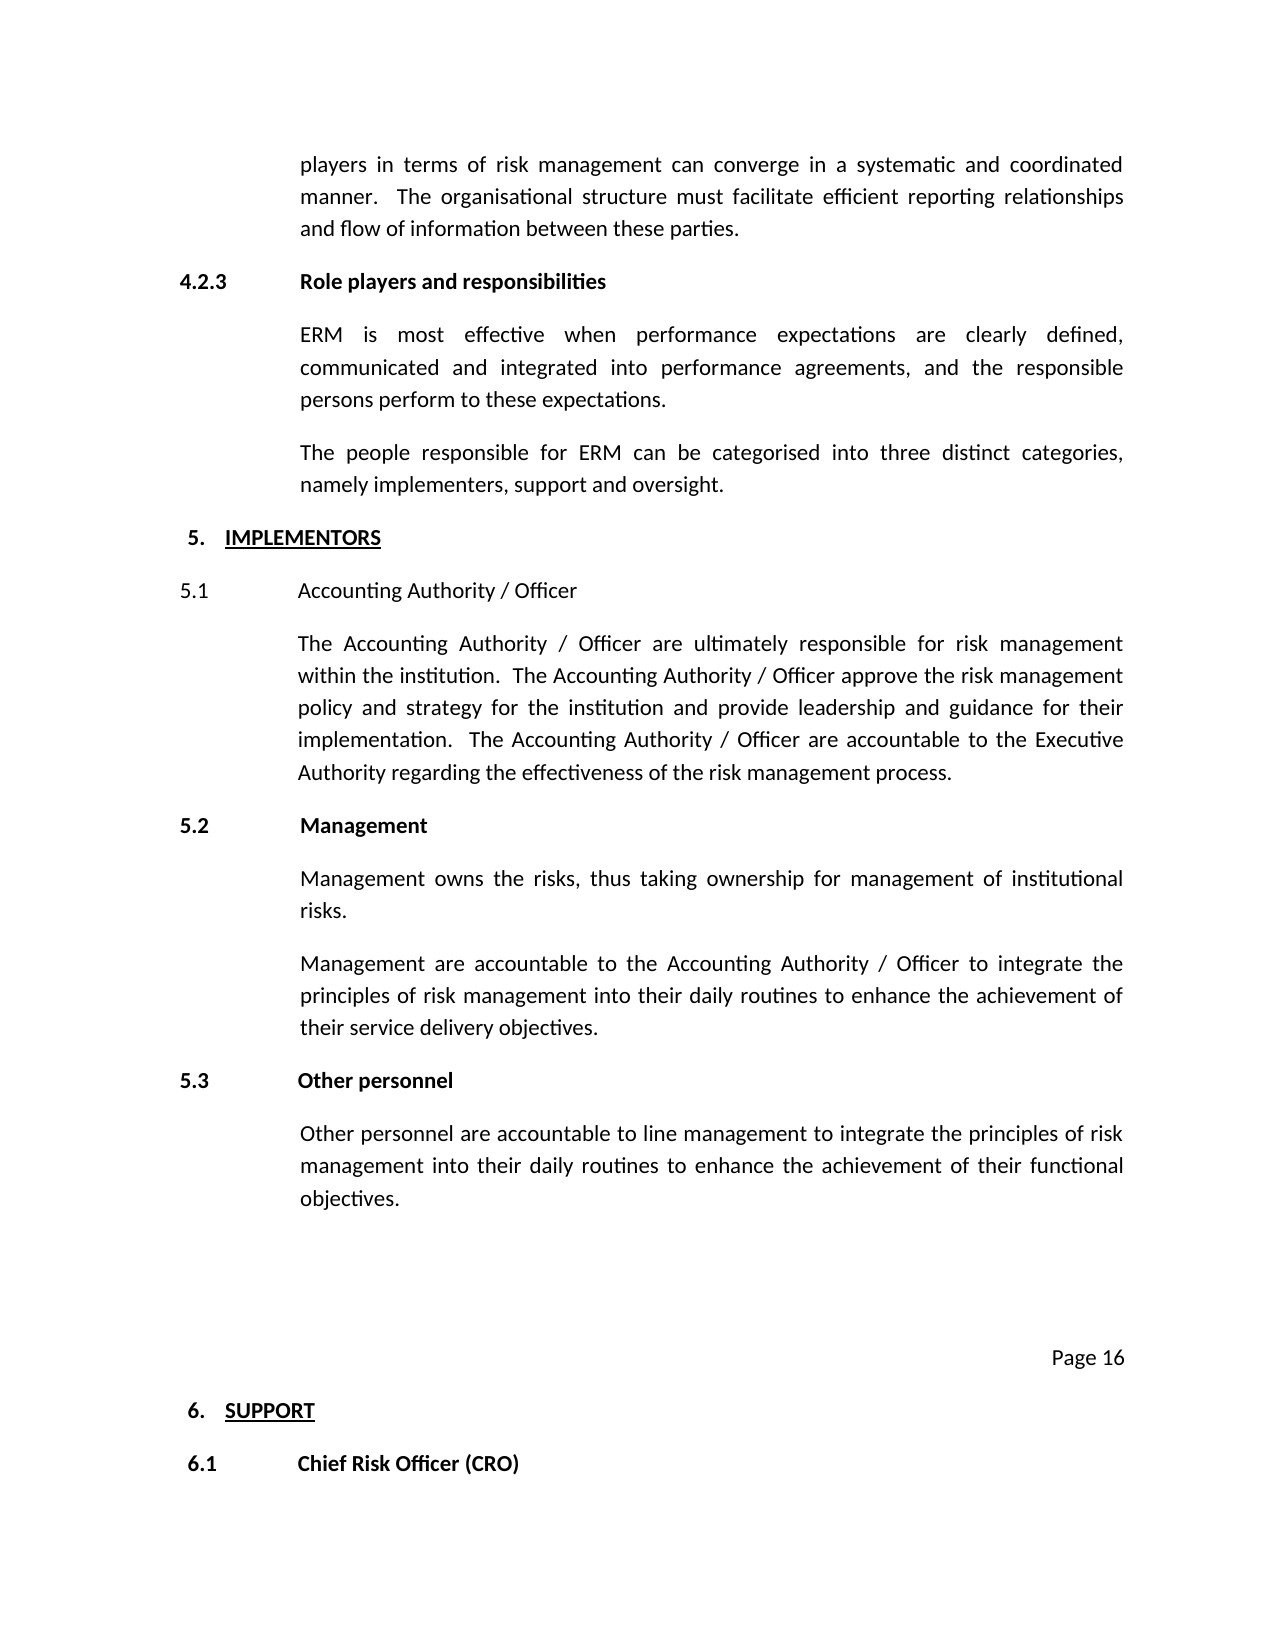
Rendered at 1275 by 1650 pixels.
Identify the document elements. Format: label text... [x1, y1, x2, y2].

list SUPPORT [187, 1396, 1125, 1424]
text 4.2.3 Role players and responsibilities [150, 267, 1125, 295]
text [300, 150, 1125, 242]
text The people responsible for ERM can be categorised into three distinct categories, namely implementers, support and oversight. [300, 438, 1125, 498]
text Other personnel are accountable to line management to integrate the principles of risk management into their daily routines to enhance the achievement of their functional objectives. [300, 1119, 1125, 1212]
text 5.2 Management [150, 811, 1125, 839]
text Management owns the risks, thus taking ownership for management of institutional risks. [300, 864, 1125, 924]
text Page 16 [300, 1343, 1125, 1371]
text ERM is most effective when performance expectations are clearly defined, communicated and integrated into performance agreements, and the responsible persons perform to these expectations. [300, 320, 1125, 413]
text The Accounting Authority / Officer are ultimately responsible for risk management within the institution. The Accounting Authority / Officer approve the risk management policy and strategy for the institution and provide leadership and guidance for their implementation. The Accounting Authority / Officer are accountable to the Executive Authority regarding the effectiveness of the risk management process. [298, 629, 1125, 786]
text 6.1 Chief Risk Officer (CRO) [187, 1449, 1125, 1477]
text Management are accountable to the Accounting Authority / Officer to integrate the principles of risk management into their daily routines to enhance the achievement of their service delivery objectives. [300, 949, 1125, 1041]
text 5.1 Accounting Authority / Officer [179, 576, 1125, 604]
list IMPLEMENTORS [187, 523, 1125, 551]
text 5.3 Other personnel [179, 1066, 1125, 1094]
